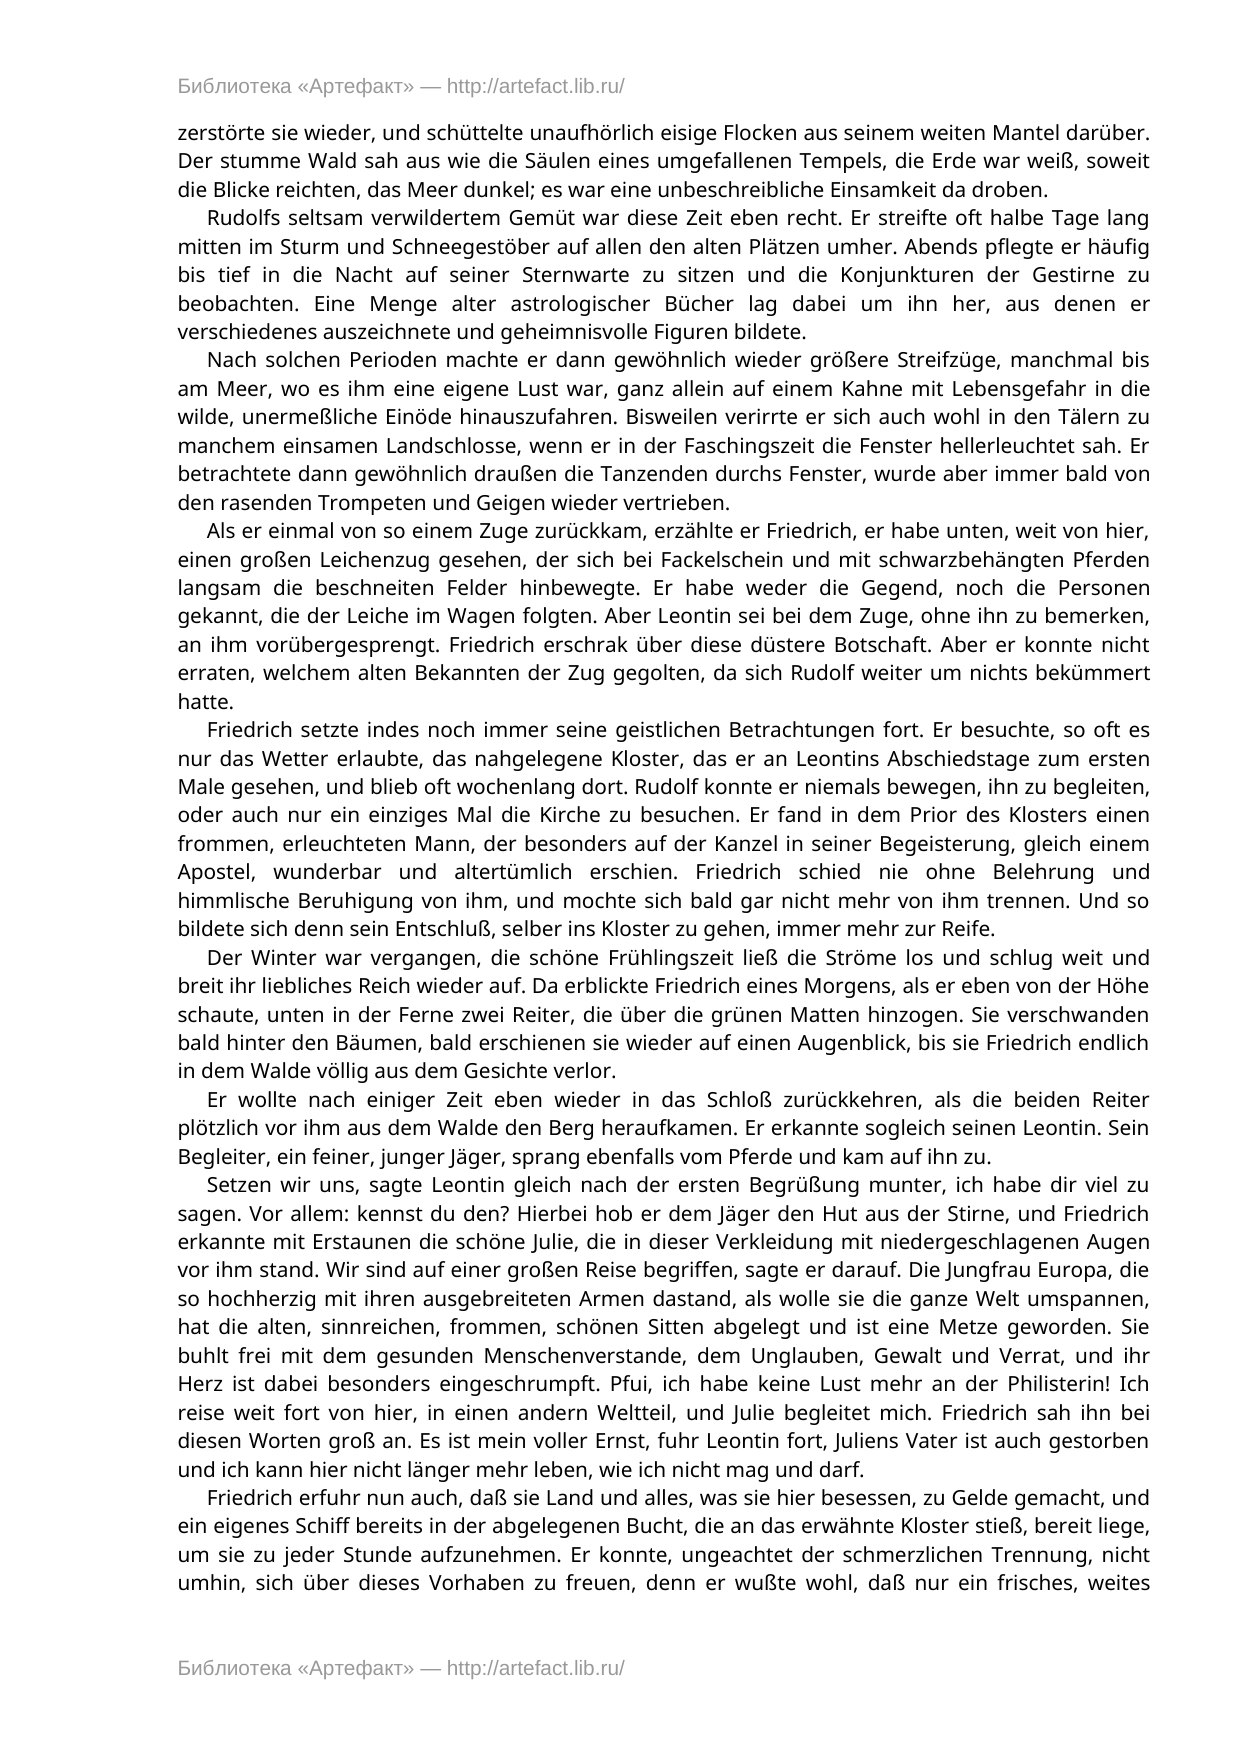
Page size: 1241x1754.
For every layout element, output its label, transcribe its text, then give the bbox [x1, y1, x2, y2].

text Nach solchen Perioden machte er dann gewöhnlich wieder größere Streifzüge, manchmal bis am Meer, wo es ihm eine eigene Lust war, ganz allein auf einem Kahne mit Lebensgefahr in die wilde, unermeßliche Einöde hinauszufahren. Bisweilen verirrte er sich auch wohl in den Tälern zu manchem einsamen Landschlosse, wenn er in der Faschingszeit die Fenster hellerleuchtet sah. Er betrachtete dann gewöhnlich draußen die Tanzenden durchs Fenster, wurde aber immer bald von den rasenden Trompeten und Geigen wieder vertrieben. [177, 346, 1152, 516]
text Rudolfs seltsam verwildertem Gemüt war diese Zeit eben recht. Er streifte oft halbe Tage lang mitten im Sturm und Schneegestöber auf allen den alten Plätzen umher. Abends pflegte er häufig bis tief in die Nacht auf seiner Sternwarte zu sitzen und die Konjunkturen der Gestirne zu beobachten. Eine Menge alter astrologischer Bücher lag dabei um ihn her, aus denen er verschiedenes auszeichnete und geheimnisvolle Figuren bildete. [177, 203, 1152, 346]
text Setzen wir uns, sagte Leontin gleich nach der ersten Begrüßung munter, ich habe dir viel zu sagen. Vor allem: kennst du den? Hierbei hob er dem Jäger den Hut aus der Stirne, und Friedrich erkannte mit Erstaunen die schöne Julie, die in dieser Verkleidung mit niedergeschlagenen Augen vor ihm stand. Wir sind auf einer großen Reise begriffen, sagte er darauf. Die Jungfrau Europa, die so hochherzig mit ihren ausgebreiteten Armen dastand, als wolle sie die ganze Welt umspannen, hat die alten, sinnreichen, frommen, schönen Sitten abgelegt und ist eine Metze geworden. Sie buhlt frei mit dem gesunden Menschenverstande, dem Unglauben, Gewalt und Verrat, und ihr Herz ist dabei besonders eingeschrumpft. Pfui, ich habe keine Lust mehr an der Philisterin! Ich reise weit fort von hier, in einen andern Weltteil, und Julie begleitet mich. Friedrich sah ihn bei diesen Worten groß an. Es ist mein voller Ernst, fuhr Leontin fort, Juliens Vater ist auch gestorben und ich kann hier nicht länger mehr leben, wie ich nicht mag und darf. [177, 1170, 1152, 1483]
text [177, 118, 1152, 203]
text Als er einmal von so einem Zuge zurückkam, erzählte er Friedrich, er habe unten, weit von hier, einen großen Leichenzug gesehen, der sich bei Fackelschein und mit schwarzbehängten Pferden langsam die beschneiten Felder hinbewegte. Er habe weder die Gegend, noch die Personen gekannt, die der Leiche im Wagen folgten. Aber Leontin sei bei dem Zuge, ohne ihn zu bemerken, an ihm vorübergesprengt. Friedrich erschrak über diese düstere Botschaft. Aber er konnte nicht erraten, welchem alten Bekannten der Zug gegolten, da sich Rudolf weiter um nichts bekümmert hatte. [177, 516, 1152, 715]
text Friedrich setzte indes noch immer seine geistlichen Betrachtungen fort. Er besuchte, so oft es nur das Wetter erlaubte, das nahgelegene Kloster, das er an Leontins Abschiedstage zum ersten Male gesehen, und blieb oft wochenlang dort. Rudolf konnte er niemals bewegen, ihn zu begleiten, oder auch nur ein einziges Mal die Kirche zu besuchen. Er fand in dem Prior des Klosters einen frommen, erleuchteten Mann, der besonders auf der Kanzel in seiner Begeisterung, gleich einem Apostel, wunderbar und altertümlich erschien. Friedrich schied nie ohne Belehrung und himmlische Beruhigung von ihm, und mochte sich bald gar nicht mehr von ihm trennen. Und so bildete sich denn sein Entschluß, selber ins Kloster zu gehen, immer mehr zur Reife. [177, 715, 1152, 943]
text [177, 1483, 1152, 1597]
text Er wollte nach einiger Zeit eben wieder in das Schloß zurückkehren, als die beiden Reiter plötzlich vor ihm aus dem Walde den Berg heraufkamen. Er erkannte sogleich seinen Leontin. Sein Begleiter, ein feiner, junger Jäger, sprang ebenfalls vom Pferde und kam auf ihn zu. [177, 1085, 1152, 1170]
text Der Winter war vergangen, die schöne Frühlingszeit ließ die Ströme los und schlug weit und breit ihr liebliches Reich wieder auf. Da erblickte Friedrich eines Morgens, als er eben von der Höhe schaute, unten in der Ferne zwei Reiter, die über die grünen Matten hinzogen. Sie verschwanden bald hinter den Bäumen, bald erschienen sie wieder auf einen Augenblick, bis sie Friedrich endlich in dem Walde völlig aus dem Gesichte verlor. [177, 943, 1152, 1085]
